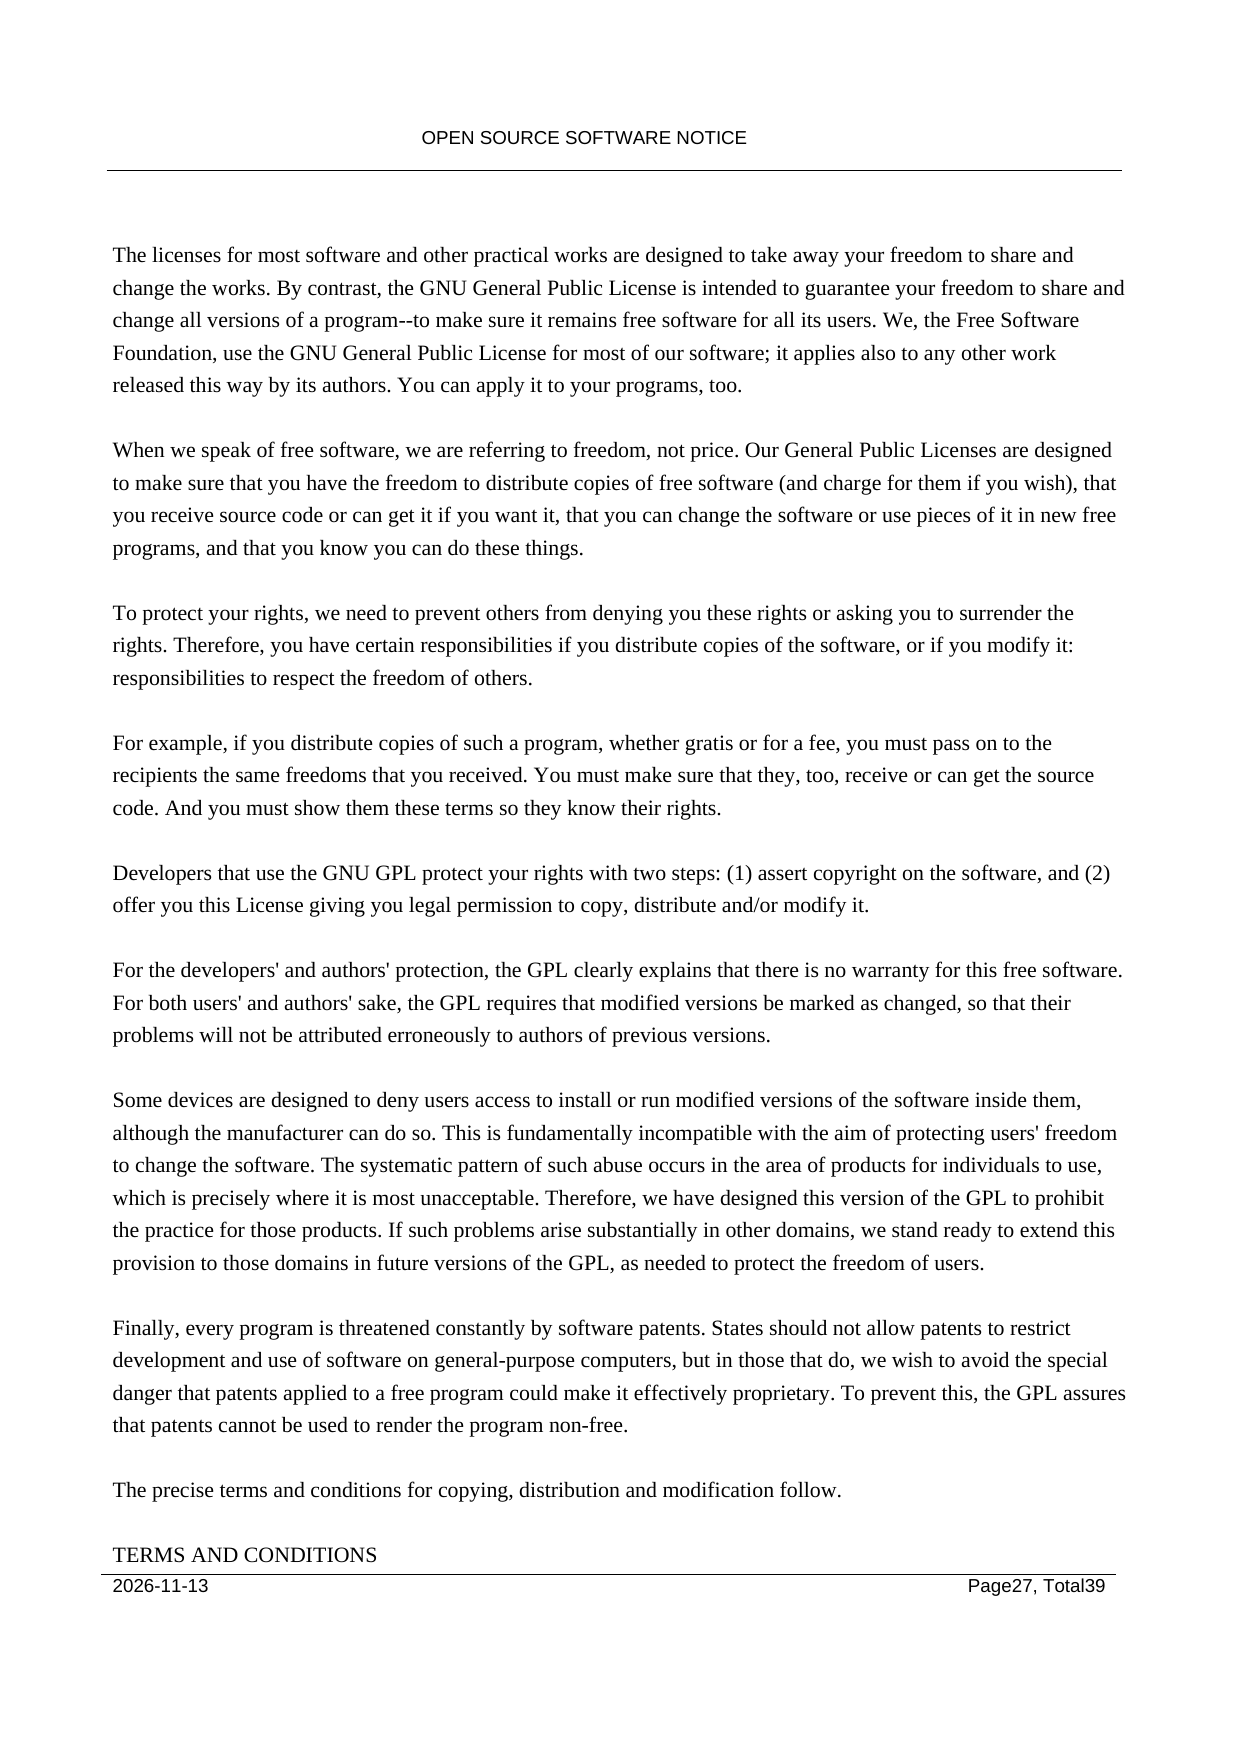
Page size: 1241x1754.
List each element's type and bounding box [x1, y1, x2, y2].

text [112, 206, 1128, 1571]
